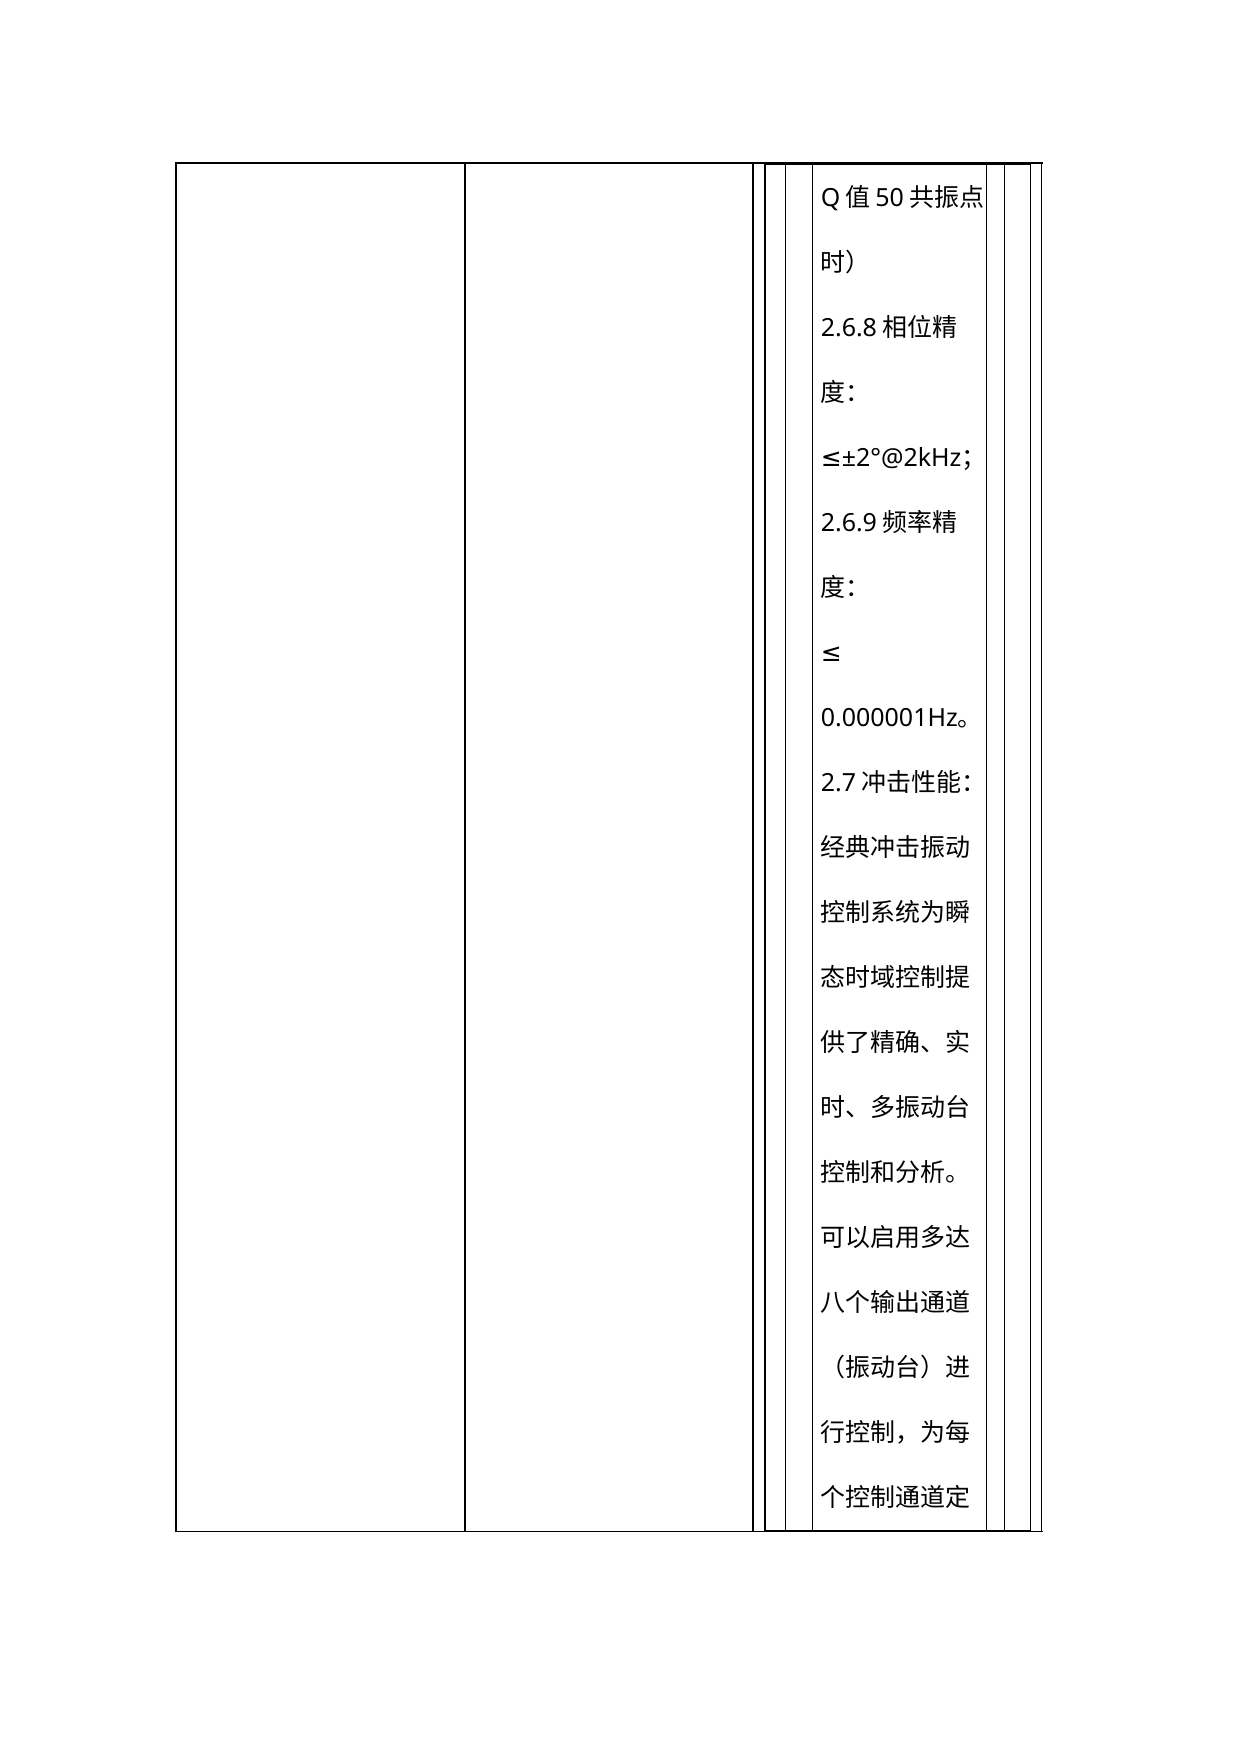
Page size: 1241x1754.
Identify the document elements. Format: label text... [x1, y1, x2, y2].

table_cell [1031, 164, 1041, 1531]
table_cell [754, 164, 764, 1531]
table_cell 1 [177, 164, 464, 1531]
table_cell [466, 164, 752, 1531]
